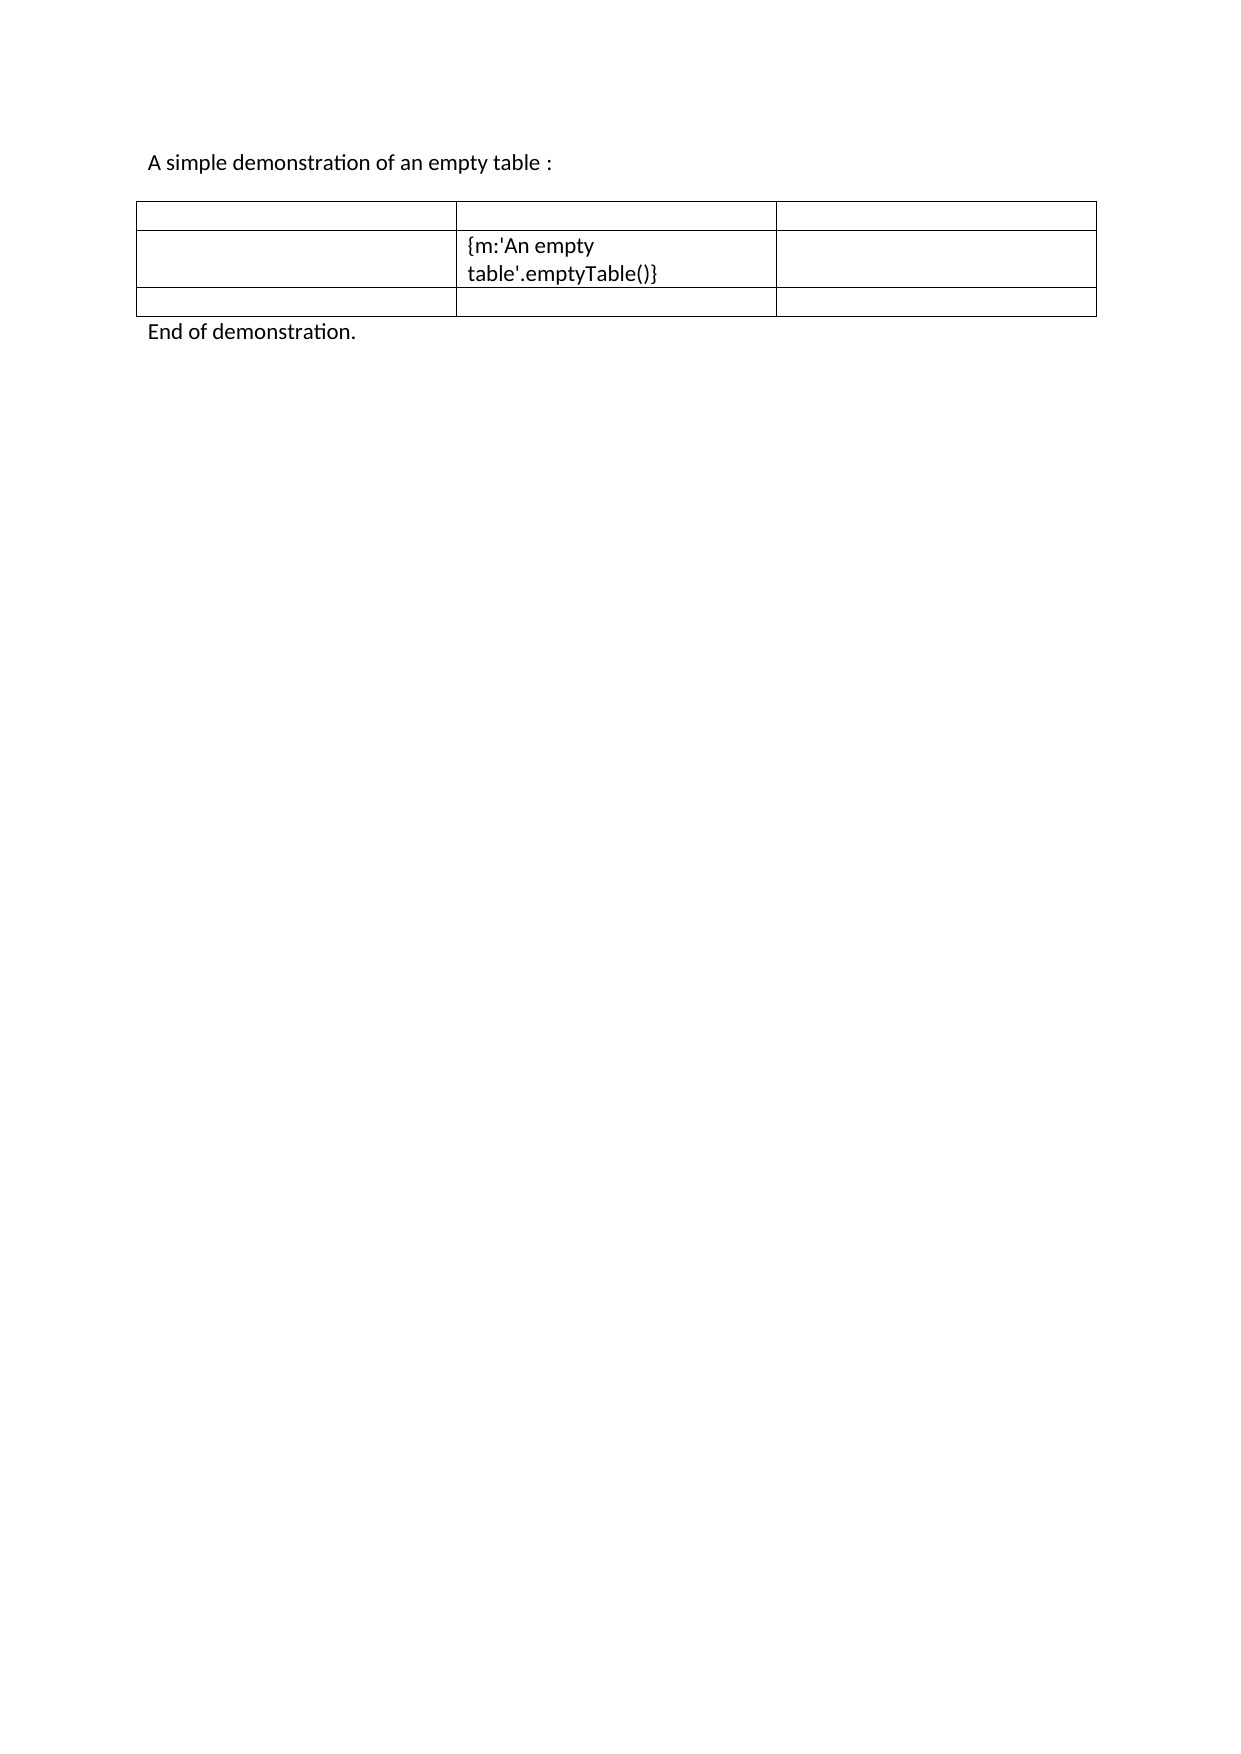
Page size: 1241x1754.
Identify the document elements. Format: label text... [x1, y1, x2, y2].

table_header [137, 202, 456, 230]
table_header [777, 202, 1096, 230]
table_cell {m:'An empty table'.emptyTable()} [457, 231, 776, 287]
table_cell [137, 288, 456, 316]
table_cell [777, 288, 1096, 316]
table_header [457, 202, 776, 230]
table_cell [777, 231, 1096, 287]
table_cell [137, 231, 456, 287]
text End of demonstration. [148, 317, 1093, 345]
text A simple demonstration of an empty table : [148, 148, 1093, 176]
table_cell [457, 288, 776, 316]
